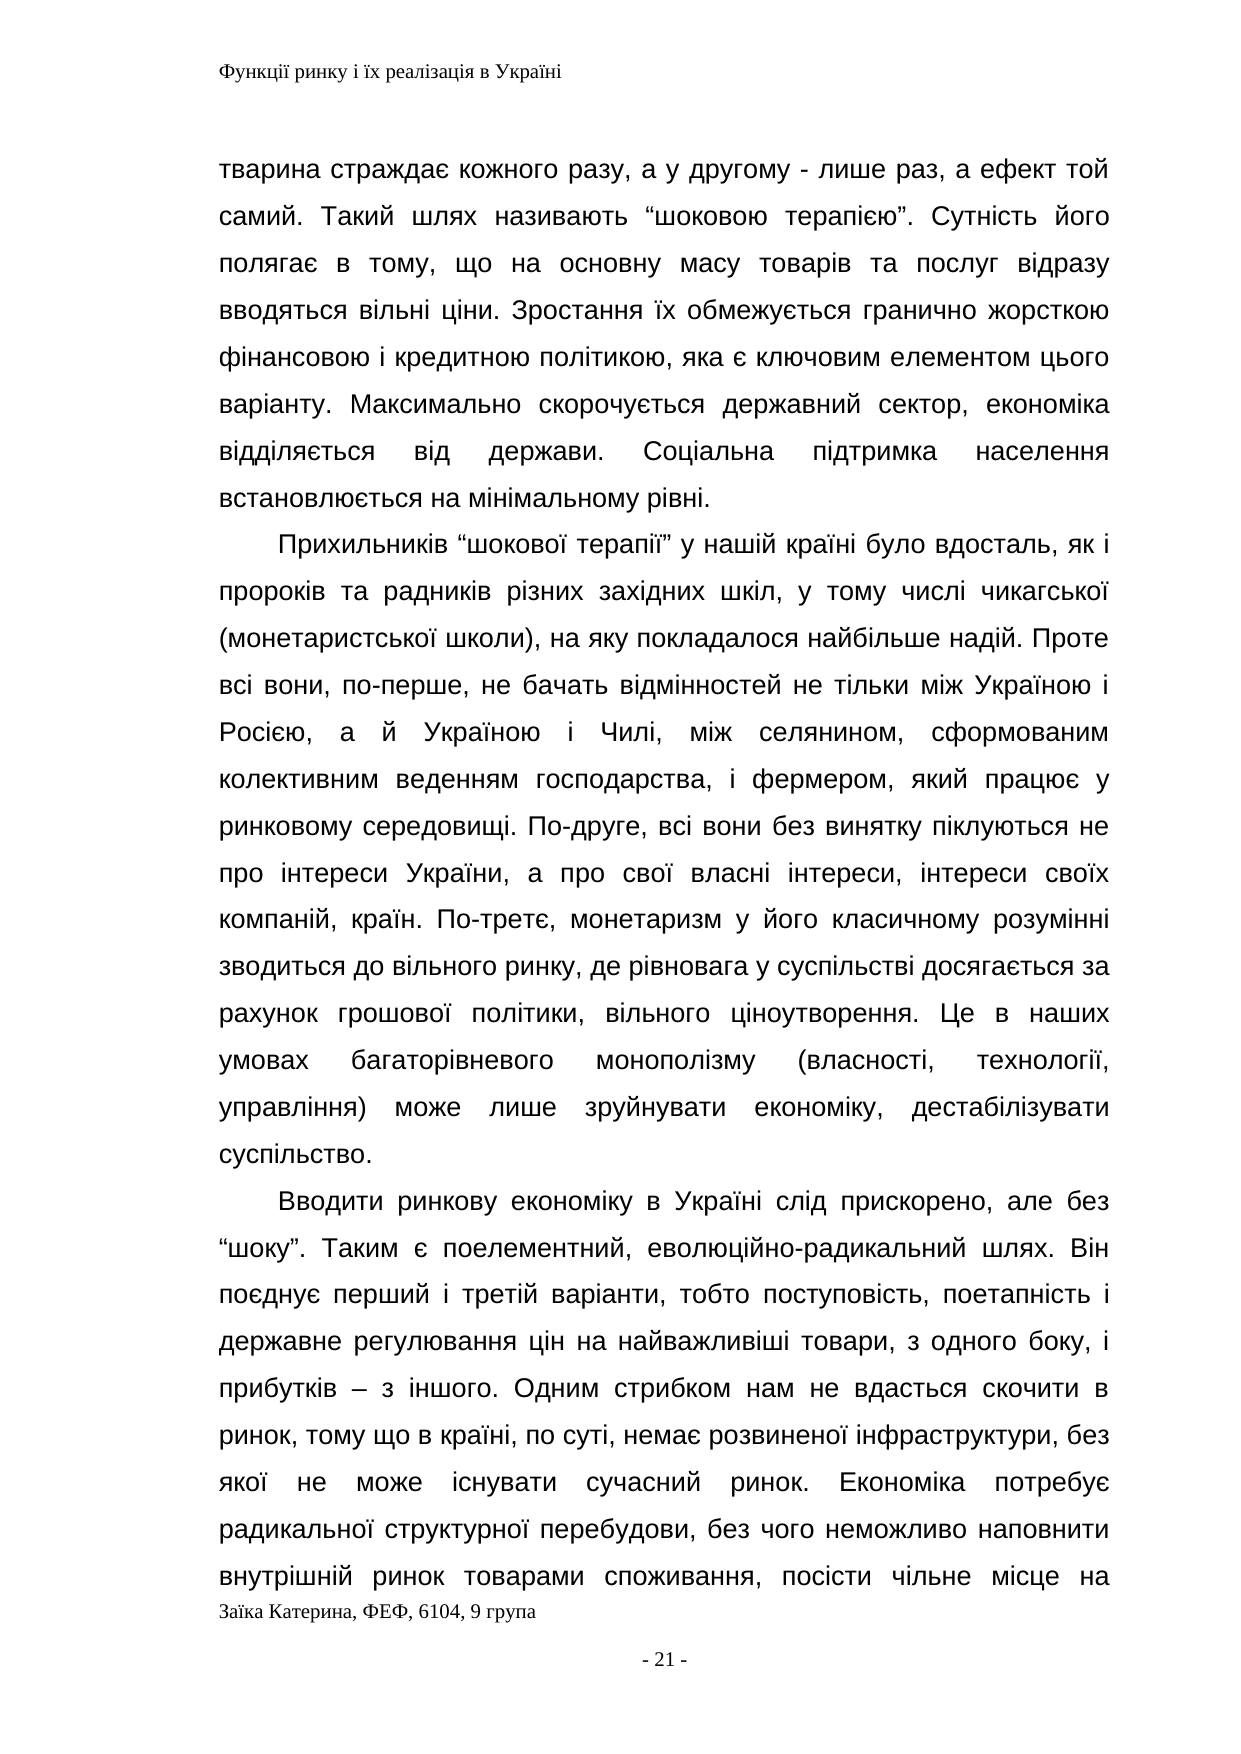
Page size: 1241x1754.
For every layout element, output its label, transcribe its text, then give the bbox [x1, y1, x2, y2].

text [218, 153, 1110, 513]
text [218, 1185, 1110, 1591]
text Прихильників “шокової терапії” у нашій країні було вдосталь, як і пророків та радників різних західних шкіл, у тому числі чикагської (монетаристської школи), на яку покладалося найбільше надій. Проте всі вони, по-перше, не бачать відмінностей не тільки між Україною і Росією, а й Україною і Чилі, між селянином, сформованим колективним веденням господарства, і фермером, який працює у ринковому середовищі. По-друге, всі вони без винятку піклуються не про інтереси України, а про свої власні інтереси, інтереси своїх компаній, країн. По-третє, монетаризм у його класичному розумінні зводиться до вільного ринку, де рівновага у суспільстві досягається за рахунок грошової політики, вільного ціноутворення. Це в наших умовах багаторівневого монополізму (власності, технології, управління) може лише зруйнувати економіку, дестабілізувати суспільство. [218, 528, 1110, 1169]
